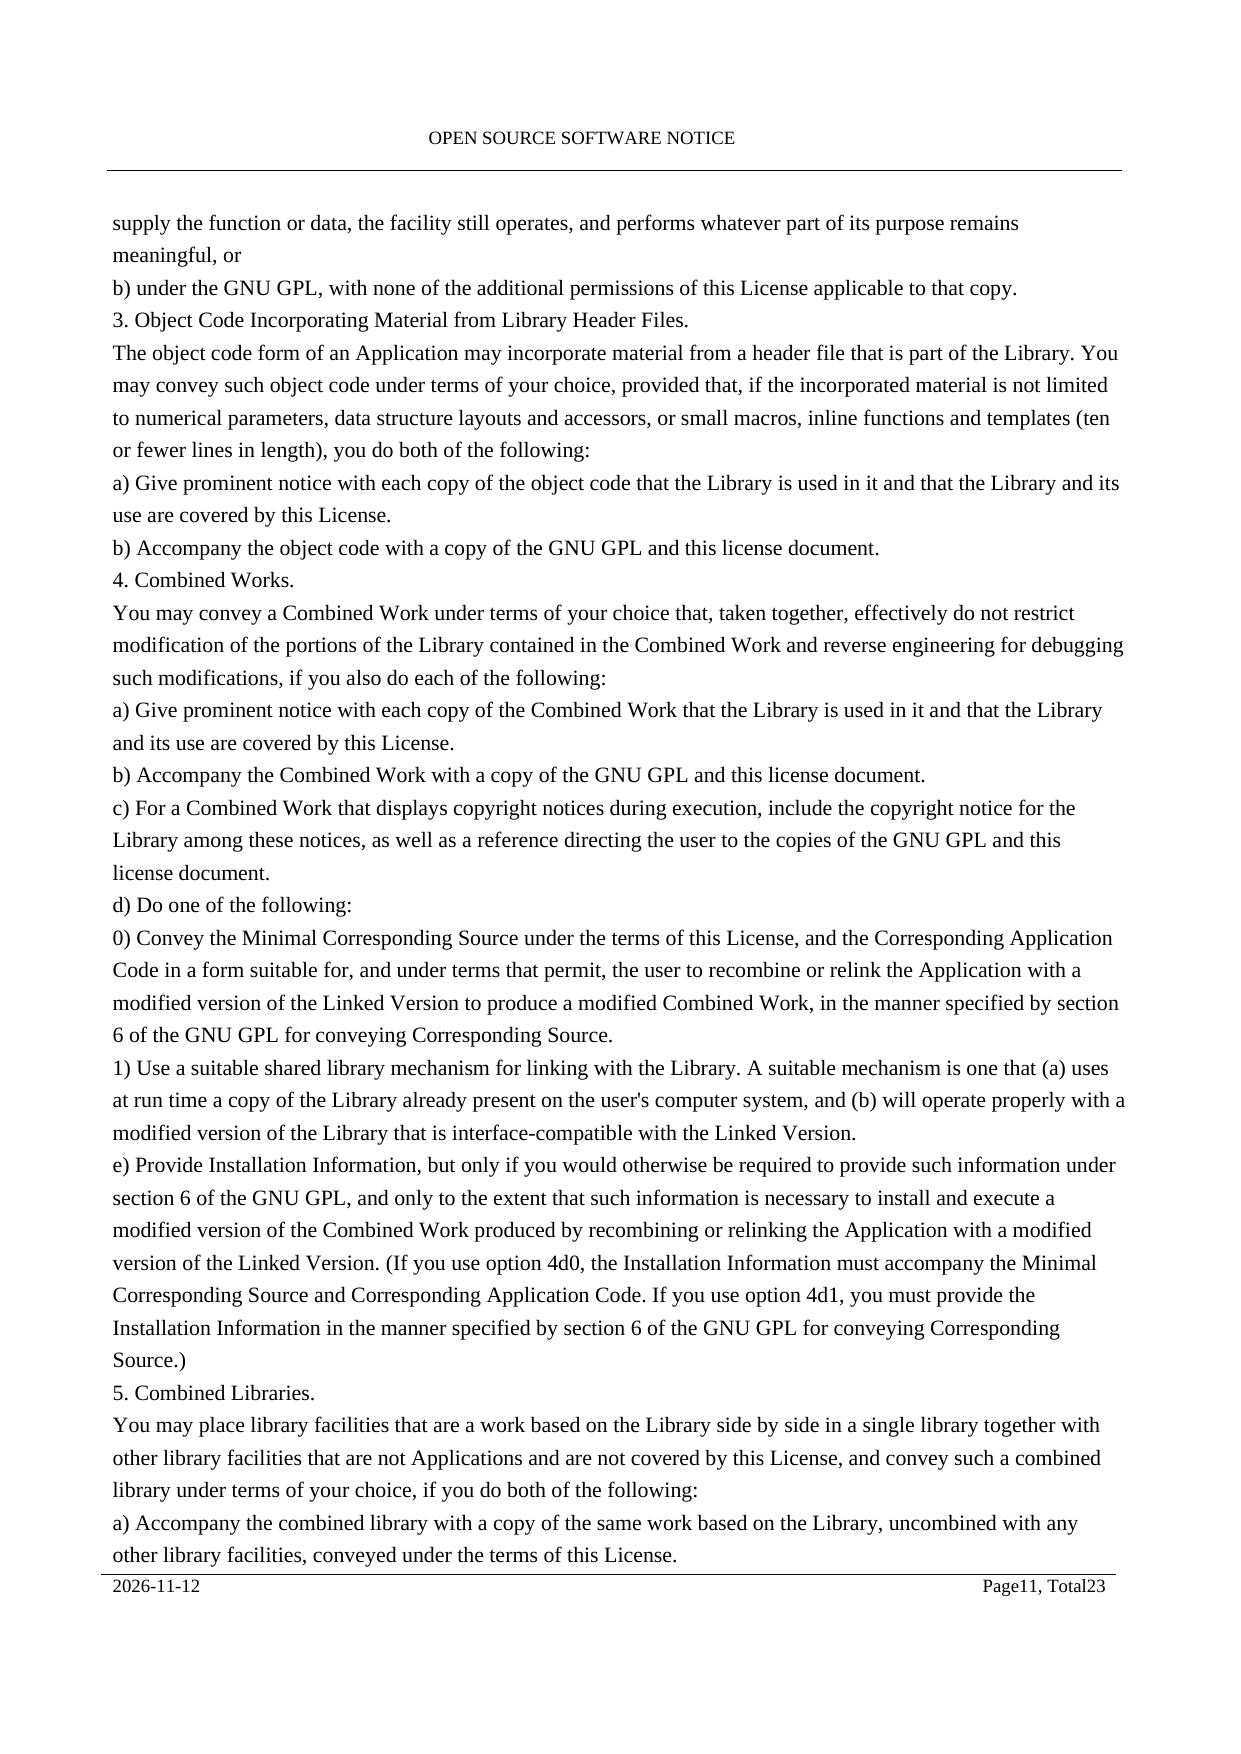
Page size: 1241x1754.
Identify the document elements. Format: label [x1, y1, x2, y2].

text [112, 206, 1128, 1571]
